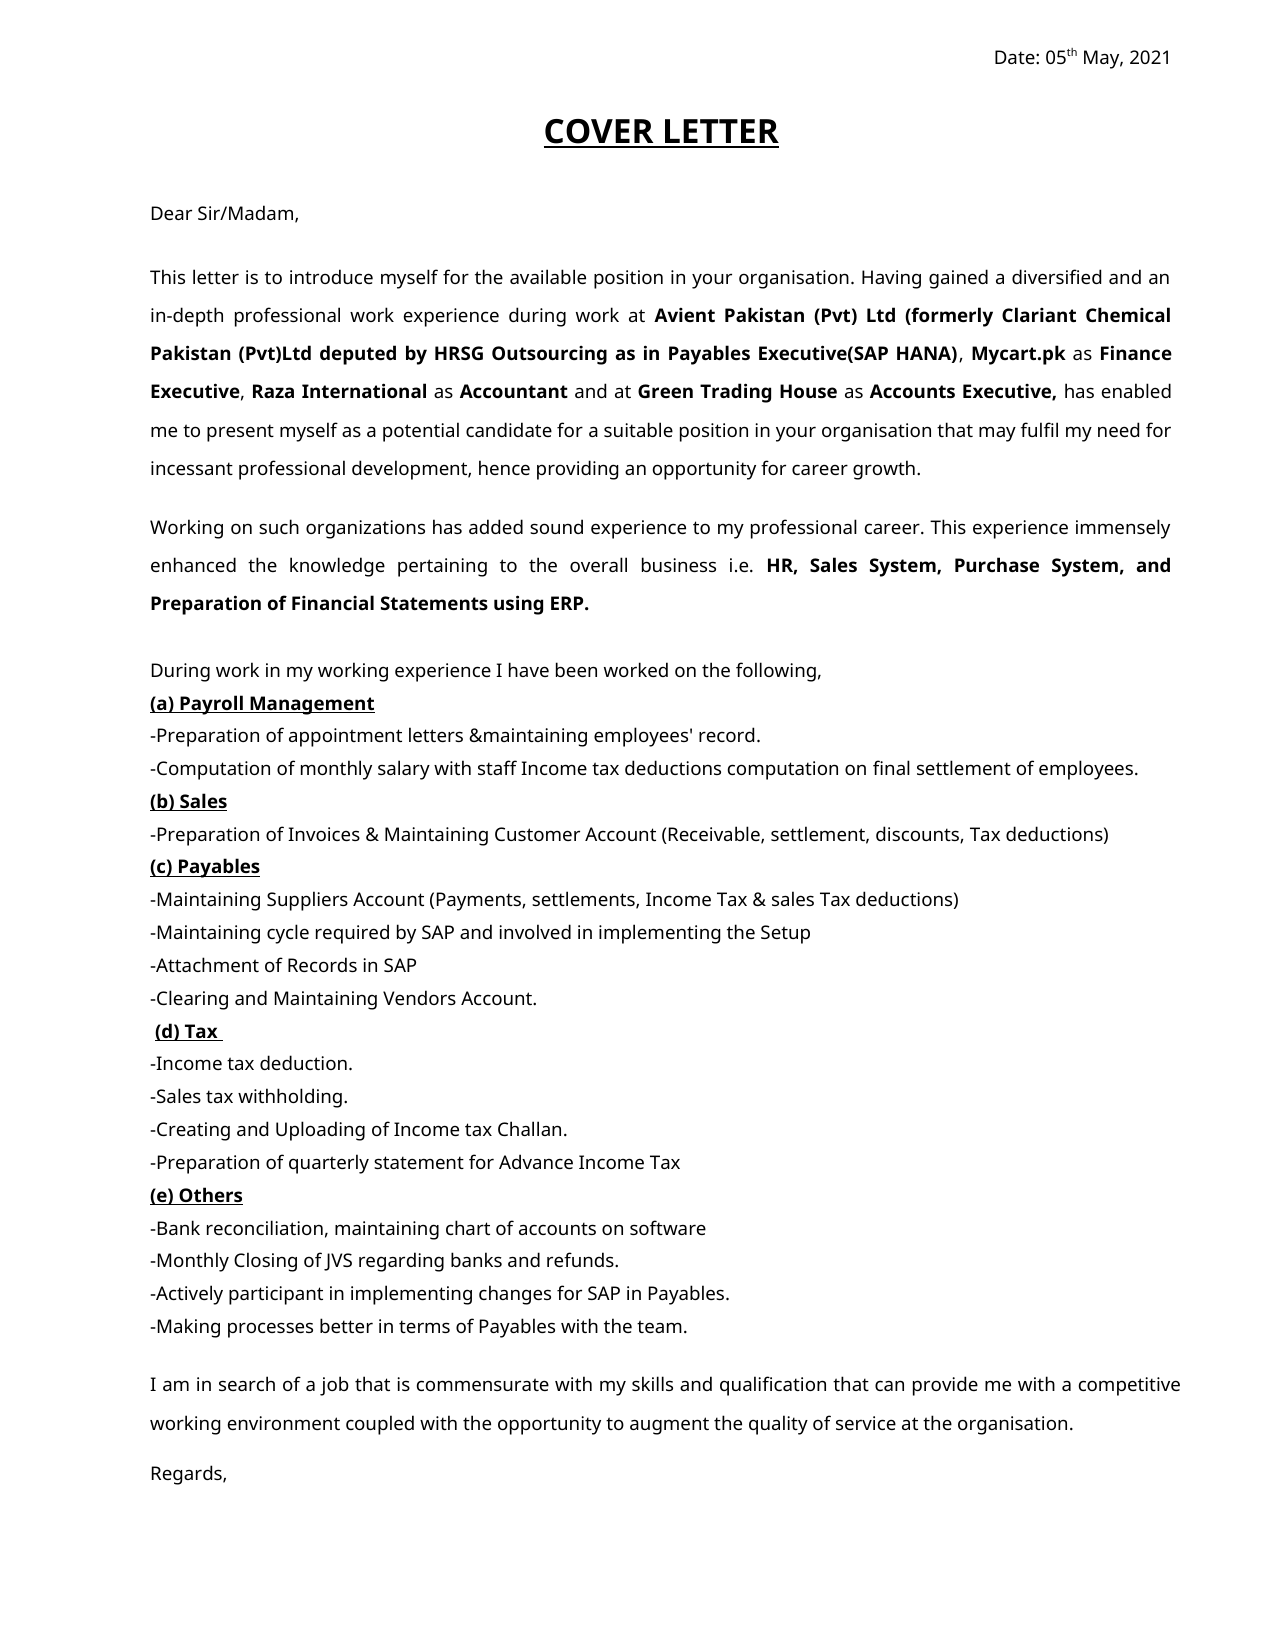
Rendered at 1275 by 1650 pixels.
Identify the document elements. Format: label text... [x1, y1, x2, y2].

text -Preparation of quarterly statement for Advance Income Tax [150, 1142, 1172, 1175]
text -Preparation of Invoices & Maintaining Customer Account (Receivable, settlement, discounts, Tax deductions) [150, 814, 1172, 847]
text -Making processes better in terms of Payables with the team. [150, 1306, 1172, 1339]
text During work in my working experience I have been worked on the following, [150, 650, 1172, 682]
text (c) Payables [150, 847, 1172, 879]
text Date: 05th May, 2021 [150, 44, 1172, 70]
text -Clearing and Maintaining Vendors Account. [150, 978, 1172, 1011]
text (e) Others [150, 1175, 1172, 1207]
text I am in search of a job that is commensurate with my skills and qualification that can provide me with a competitive working environment coupled with the opportunity to augment the quality of service at the organisation. [150, 1372, 1183, 1435]
text -Preparation of appointment letters &maintaining employees' record. [150, 715, 1172, 748]
text Regards, [150, 1461, 1172, 1486]
text -Monthly Closing of JVS regarding banks and refunds. [150, 1240, 1172, 1273]
text -Maintaining cycle required by SAP and involved in implementing the Setup [150, 912, 1172, 945]
text -Bank reconciliation, maintaining chart of accounts on software [150, 1207, 1172, 1240]
text -Creating and Uploading of Income tax Challan. [150, 1109, 1172, 1142]
text This letter is to introduce myself for the available position in your organisation. Having gained a diversified and an in-depth professional work experience during work at Avient Pakistan (Pvt) Ltd (formerly Clariant Chemical Pakistan (Pvt)Ltd deputed by HRSG Outsourcing as in Payables Executive(SAP HANA), Mycart.pk as Finance Executive, Raza International as Accountant and at Green Trading House as Accounts Executive, has enabled me to present myself as a potential candidate for a suitable position in your organisation that may fulfil my need for incessant professional development, hence providing an opportunity for career growth. [150, 264, 1172, 481]
text Working on such organizations has added sound experience to my professional career. This experience immensely enhanced the knowledge pertaining to the overall business i.e. HR, Sales System, Purchase System, and Preparation of Financial Statements using ERP. [150, 514, 1172, 616]
text (a) Payroll Management [150, 682, 1172, 715]
text -Attachment of Records in SAP [150, 945, 1172, 978]
text -Actively participant in implementing changes for SAP in Payables. [150, 1273, 1172, 1306]
text -Income tax deduction. [150, 1043, 1172, 1076]
text (b) Sales [150, 781, 1172, 814]
text -Computation of monthly salary with staff Income tax deductions computation on final settlement of employees. [150, 748, 1172, 781]
text -Sales tax withholding. [150, 1076, 1172, 1109]
text (d) Tax [150, 1011, 1172, 1043]
text COVER LETTER [150, 108, 1172, 153]
text Dear Sir/Madam, [150, 201, 1172, 226]
text -Maintaining Suppliers Account (Payments, settlements, Income Tax & sales Tax deductions) [150, 879, 1172, 912]
